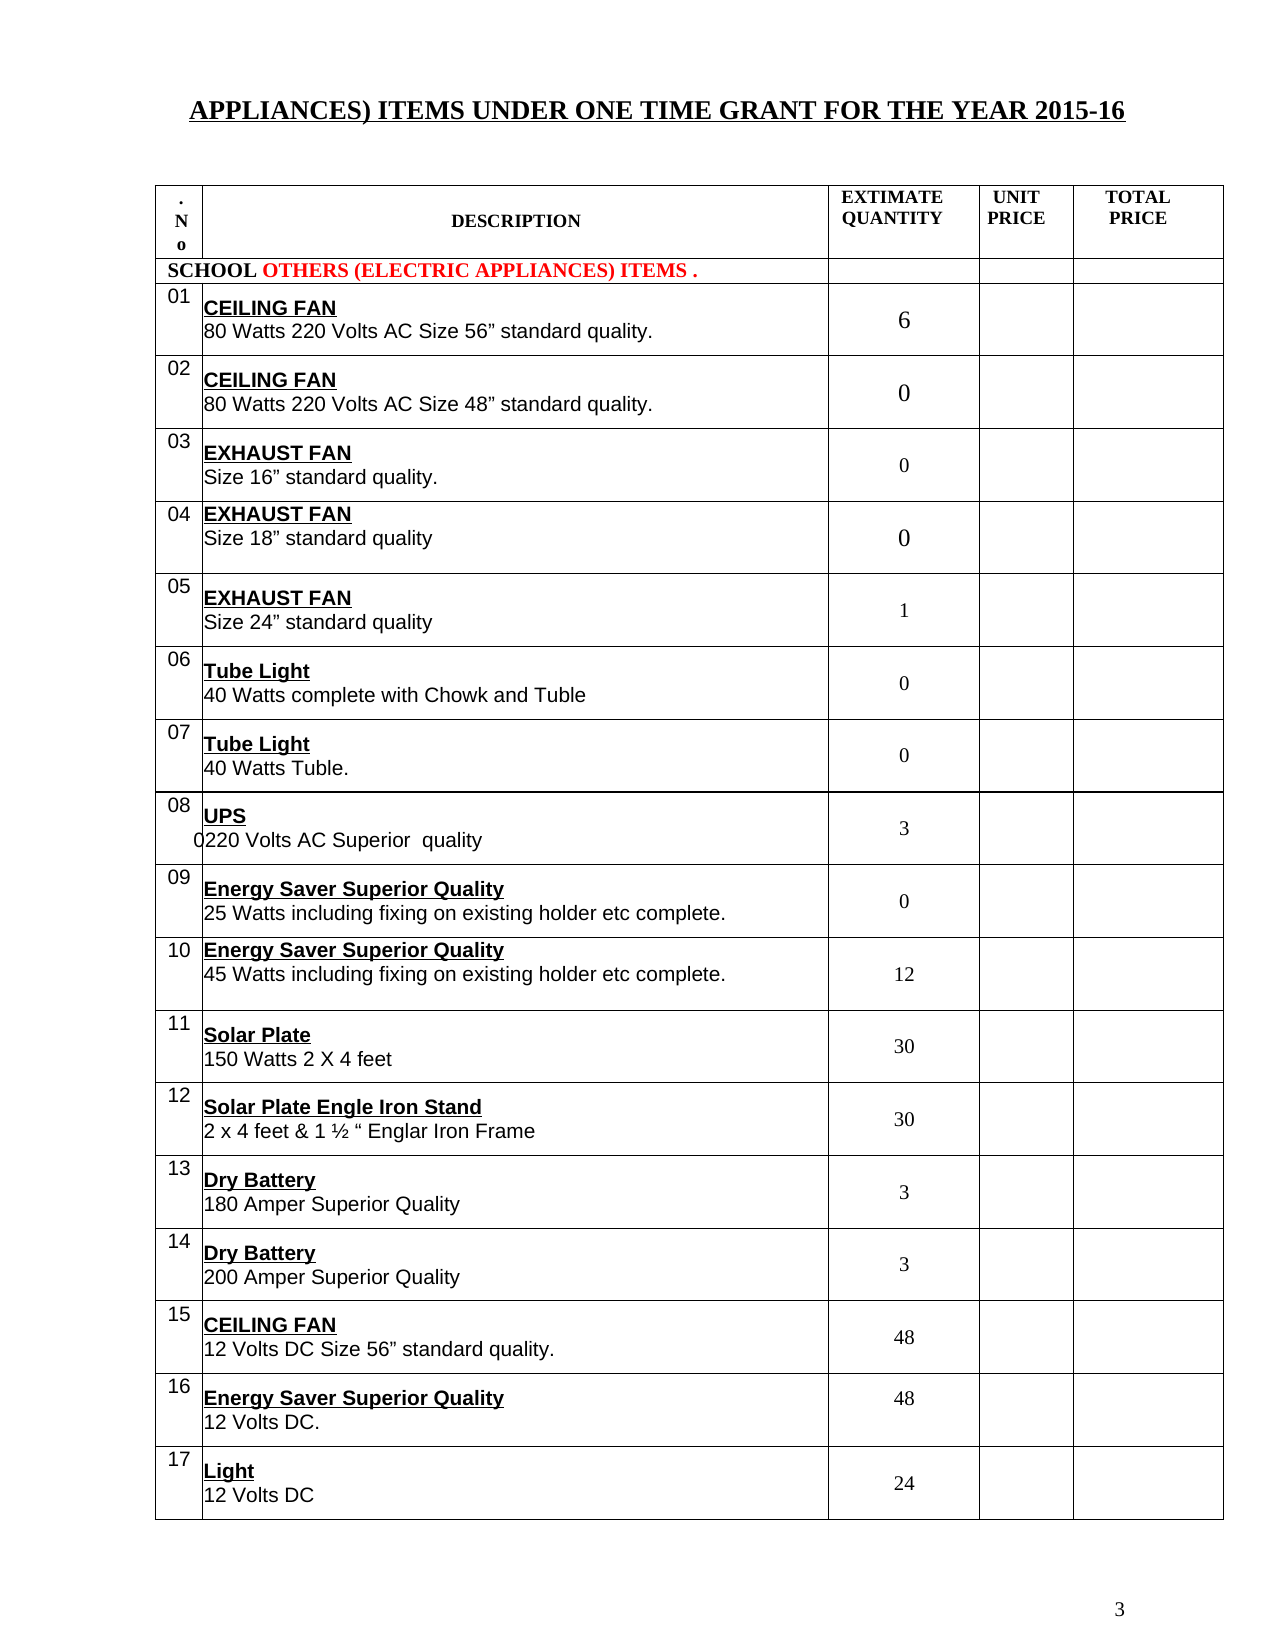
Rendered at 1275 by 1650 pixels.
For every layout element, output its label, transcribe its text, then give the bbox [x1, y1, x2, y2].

table_cell UPS 0220 Volts AC Superior quality [203, 793, 828, 864]
table_cell [980, 1301, 1073, 1373]
table_cell EXHAUST FAN Size 24” standard quality [203, 574, 828, 646]
table_cell [1074, 647, 1223, 719]
table_cell [1074, 938, 1223, 1009]
table_cell 12 [156, 1083, 202, 1155]
table_cell 30 [829, 1011, 979, 1082]
table_cell 02 [156, 356, 202, 428]
table_cell [980, 574, 1073, 646]
table_cell [829, 259, 979, 282]
table_cell 3 [829, 1156, 979, 1228]
table_cell 05 [156, 574, 202, 646]
table_cell 03 [156, 429, 202, 501]
table_cell [980, 356, 1073, 428]
table_cell 17 [156, 1447, 202, 1518]
table_cell 15 [156, 1301, 202, 1373]
table_cell 1 [829, 574, 979, 646]
table_cell 0 [829, 720, 979, 791]
table_cell [1074, 1229, 1223, 1300]
table_cell [980, 259, 1073, 282]
table_header UNIT PRICE [980, 186, 1073, 257]
table_cell CEILING FAN 80 Watts 220 Volts AC Size 48” standard quality. [203, 356, 828, 428]
table_cell 30 [829, 1083, 979, 1155]
table_cell [1074, 259, 1223, 282]
table_cell [1074, 720, 1223, 791]
table_cell [980, 284, 1073, 355]
table_cell [980, 1011, 1073, 1082]
table_cell [1074, 1374, 1223, 1446]
table_cell Solar Plate 150 Watts 2 X 4 feet [203, 1011, 828, 1082]
table_cell [1074, 1083, 1223, 1155]
table_cell Solar Plate Engle Iron Stand 2 x 4 feet & 1 ½ “ Englar Iron Frame [203, 1083, 828, 1155]
table_cell [980, 938, 1073, 1009]
table_cell 13 [156, 1156, 202, 1228]
table_cell [1074, 793, 1223, 864]
table_cell 0 [829, 356, 979, 428]
table_cell [980, 1229, 1073, 1300]
table_cell Dry Battery 180 Amper Superior Quality [203, 1156, 828, 1228]
table_cell 12 [829, 938, 979, 1009]
table_cell [1074, 1156, 1223, 1228]
table_cell [980, 793, 1073, 864]
table_cell [980, 429, 1073, 501]
table_cell 09 [156, 865, 202, 937]
table_header DESCRIPTION [203, 186, 828, 257]
table_cell 10 [156, 938, 202, 1009]
table_cell 11 [156, 1011, 202, 1082]
table_cell 08 [156, 793, 202, 864]
table_header TOTAL PRICE [1074, 186, 1223, 257]
table_cell CEILING FAN 12 Volts DC Size 56” standard quality. [203, 1301, 828, 1373]
table_cell EXHAUST FAN Size 16” standard quality. [203, 429, 828, 501]
table_cell [980, 1156, 1073, 1228]
table_cell [980, 1447, 1073, 1518]
table_cell Tube Light 40 Watts complete with Chowk and Tuble [203, 647, 828, 719]
table_cell [1074, 429, 1223, 501]
table_cell [1074, 1011, 1223, 1082]
table_cell 07 [156, 720, 202, 791]
table_cell [1074, 1447, 1223, 1518]
table_cell 24 [829, 1447, 979, 1518]
table_cell 01 [156, 284, 202, 355]
text APPLIANCES) ITEMS UNDER ONE TIME GRANT FOR THE YEAR 2015-16 [164, 94, 1150, 125]
table_cell EXHAUST FAN Size 18” standard quality [203, 502, 828, 573]
table_cell Light 12 Volts DC [203, 1447, 828, 1518]
table_cell [1074, 356, 1223, 428]
table_cell 48 [829, 1301, 979, 1373]
table_cell 6 [829, 284, 979, 355]
table_cell SCHOOL OTHERS (ELECTRIC APPLIANCES) ITEMS . [156, 259, 828, 282]
table_cell [980, 720, 1073, 791]
table_cell 04 [156, 502, 202, 573]
table_cell [1074, 1301, 1223, 1373]
table_cell [1074, 865, 1223, 937]
table_cell [1074, 574, 1223, 646]
table_cell [1074, 284, 1223, 355]
table_cell 0 [829, 429, 979, 501]
table_cell [980, 502, 1073, 573]
table_cell [980, 1374, 1073, 1446]
table_cell CEILING FAN 80 Watts 220 Volts AC Size 56” standard quality. [203, 284, 828, 355]
table_header EXTIMATE QUANTITY [829, 186, 979, 257]
table_cell [980, 647, 1073, 719]
table_cell 0 [829, 502, 979, 573]
table_cell 48 [829, 1374, 979, 1446]
table_cell Energy Saver Superior Quality 45 Watts including fixing on existing holder etc complete. [203, 938, 828, 1009]
table_cell [980, 1083, 1073, 1155]
table_cell 0 [829, 647, 979, 719]
table_cell Tube Light 40 Watts Tuble. [203, 720, 828, 791]
table_cell 0 [829, 865, 979, 937]
table_cell 3 [829, 793, 979, 864]
table_cell 16 [156, 1374, 202, 1446]
table_cell Energy Saver Superior Quality 25 Watts including fixing on existing holder etc complete. [203, 865, 828, 937]
table_cell Energy Saver Superior Quality 12 Volts DC. [203, 1374, 828, 1446]
table_cell [980, 865, 1073, 937]
table_cell 14 [156, 1229, 202, 1300]
table_cell [1074, 502, 1223, 573]
table_cell 3 [829, 1229, 979, 1300]
table_header . N o [156, 186, 202, 257]
table_cell 06 [156, 647, 202, 719]
table_cell Dry Battery 200 Amper Superior Quality [203, 1229, 828, 1300]
